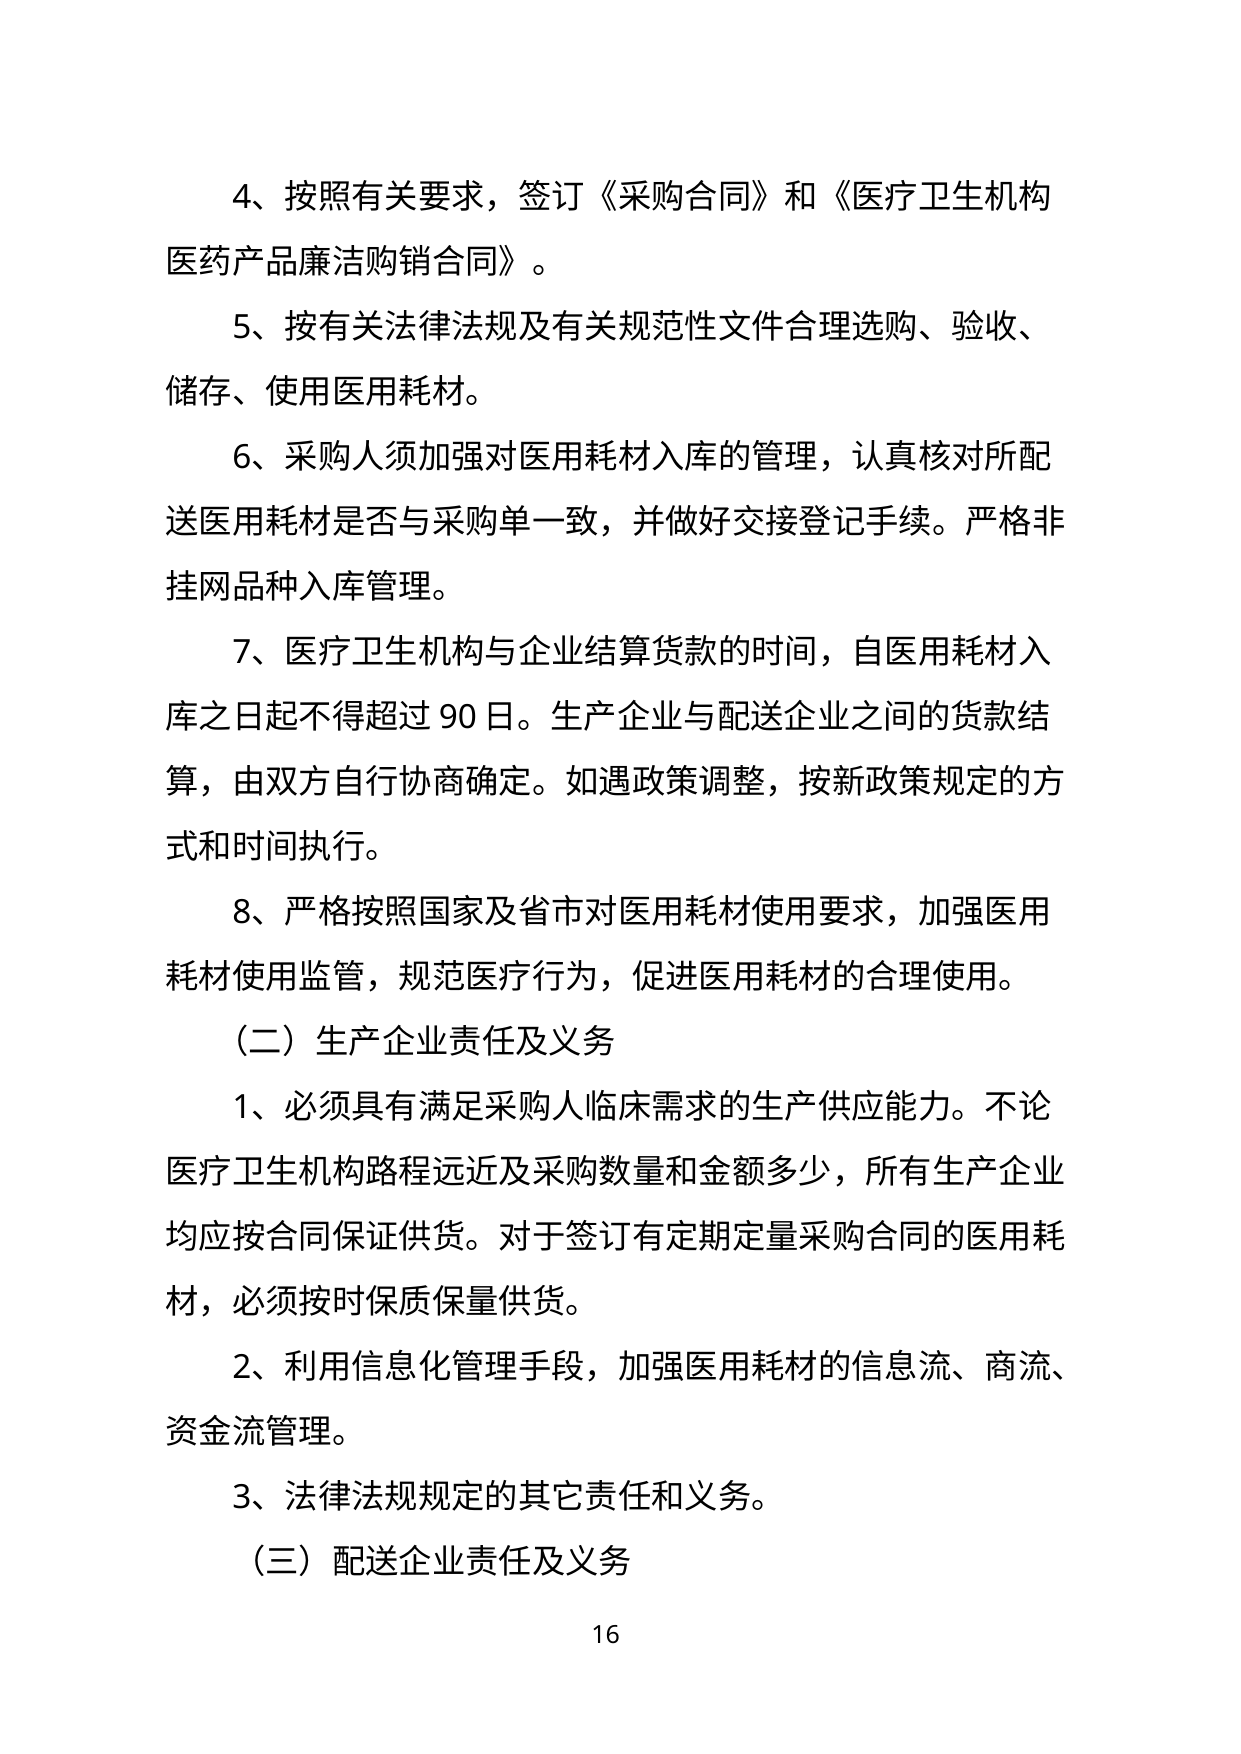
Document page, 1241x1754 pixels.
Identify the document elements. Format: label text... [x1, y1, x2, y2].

text 4、按照有关要求，签订《采购合同》和《医疗卫生机构医药产品廉洁购销合同》。 [165, 162, 1075, 292]
text 8、严格按照国家及省市对医用耗材使用要求，加强医用耗材使用监管，规范医疗行为，促进医用耗材的合理使用。 [165, 877, 1075, 1007]
text 2、利用信息化管理手段，加强医用耗材的信息流、商流、资金流管理。 [165, 1332, 1075, 1462]
text （三）配送企业责任及义务 [165, 1527, 1075, 1592]
text （二）生产企业责任及义务 [165, 1007, 1075, 1072]
text 7、医疗卫生机构与企业结算货款的时间，自医用耗材入库之日起不得超过90日。生产企业与配送企业之间的货款结算，由双方自行协商确定。如遇政策调整，按新政策规定的方式和时间执行。 [165, 617, 1075, 877]
text 3、法律法规规定的其它责任和义务。 [165, 1462, 1075, 1527]
text 5、按有关法律法规及有关规范性文件合理选购、验收、储存、使用医用耗材。 [165, 292, 1075, 422]
text 6、采购人须加强对医用耗材入库的管理，认真核对所配送医用耗材是否与采购单一致，并做好交接登记手续。严格非挂网品种入库管理。 [165, 422, 1075, 617]
text 1、必须具有满足采购人临床需求的生产供应能力。不论医疗卫生机构路程远近及采购数量和金额多少，所有生产企业均应按合同保证供货。对于签订有定期定量采购合同的医用耗材，必须按时保质保量供货。 [165, 1072, 1075, 1332]
